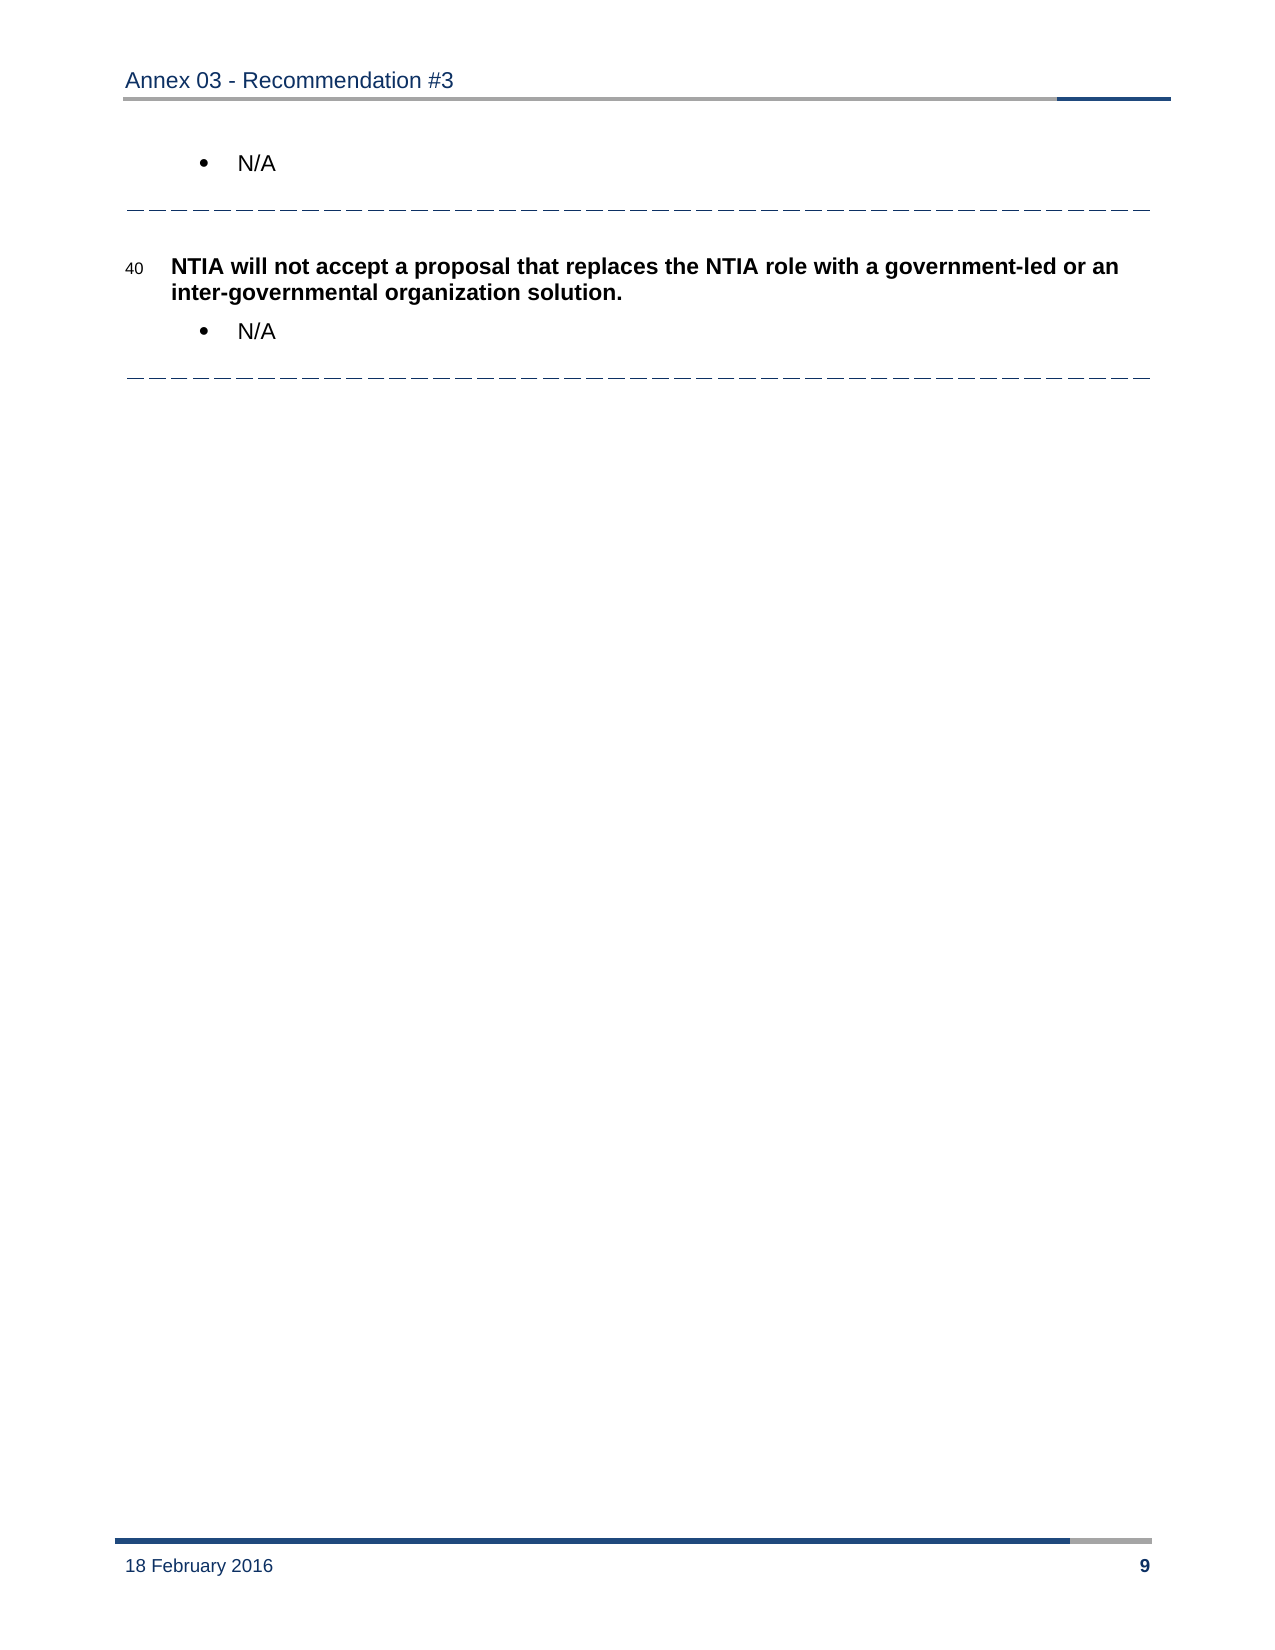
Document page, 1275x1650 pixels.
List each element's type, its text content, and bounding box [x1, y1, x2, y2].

text NTIA will not accept a proposal that replaces the NTIA role with a government-led or an inter-governmental organization solution. [125, 253, 1150, 306]
list N/A [200, 150, 1150, 176]
list N/A [200, 318, 1150, 344]
